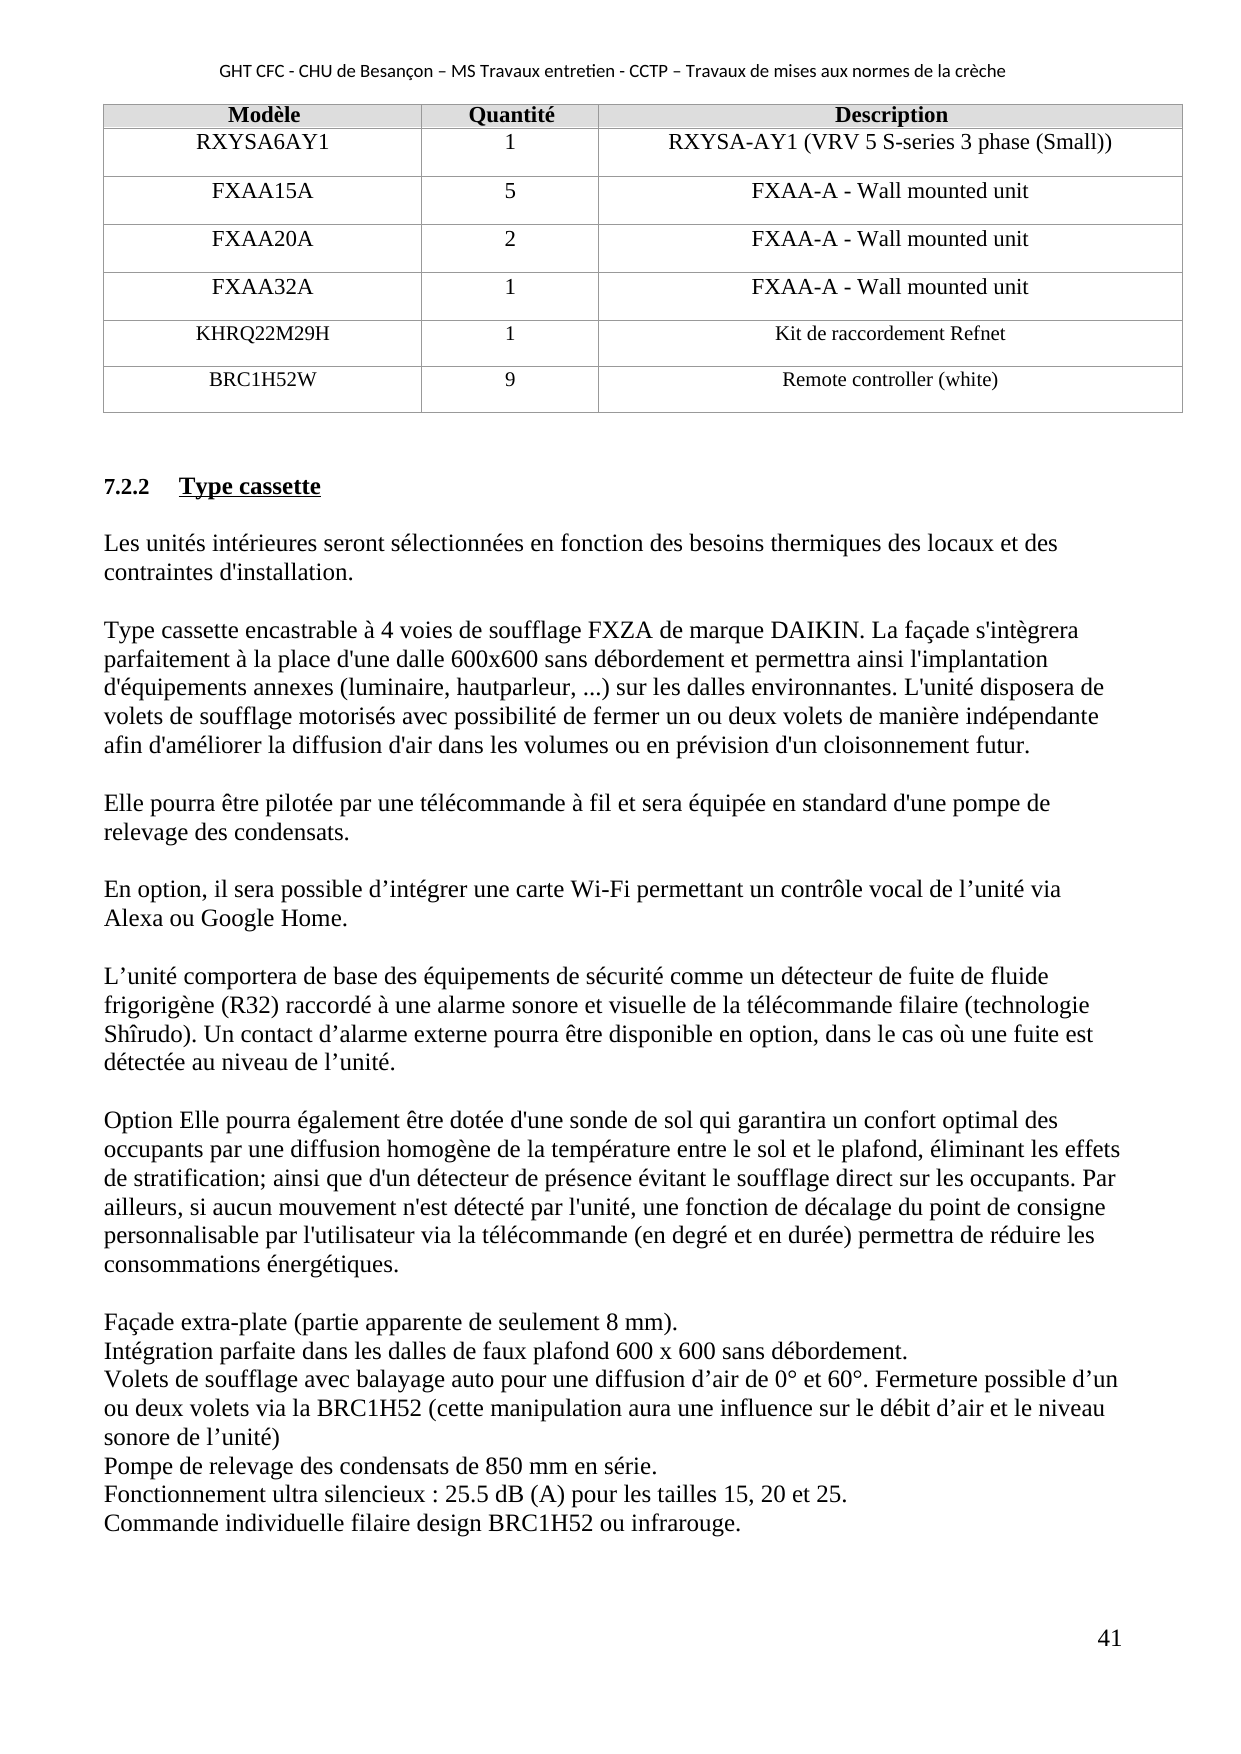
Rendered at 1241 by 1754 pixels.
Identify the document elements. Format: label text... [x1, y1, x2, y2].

text Elle pourra être pilotée par une télécommande à fil et sera équipée en standard d'une pompe de relevage des condensats. [103, 788, 1122, 845]
text Option Elle pourra également être dotée d'une sonde de sol qui garantira un confort optimal des occupants par une diffusion homogène de la température entre le sol et le plafond, éliminant les effets de stratification; ainsi que d'un détecteur de présence évitant le soufflage direct sur les occupants. Par ailleurs, si aucun mouvement n'est détecté par l'unité, une fonction de décalage du point de consigne personnalisable par l'utilisateur via la télécommande (en degré et en durée) permettra de réduire les consommations énergétiques. [103, 1105, 1122, 1278]
table_cell FXAA15A [104, 177, 421, 224]
table_cell 1 [422, 321, 598, 366]
text Pompe de relevage des condensats de 850 mm en série. [103, 1451, 1122, 1479]
table_cell KHRQ22M29H [104, 321, 421, 366]
table_cell FXAA-A - Wall mounted unit [599, 177, 1182, 224]
text Commande individuelle filaire design BRC1H52 ou infrarouge. [103, 1508, 1122, 1537]
text Les unités intérieures seront sélectionnées en fonction des besoins thermiques des locaux et des contraintes d'installation. [103, 528, 1122, 586]
text Fonctionnement ultra silencieux : 25.5 dB (A) pour les tailles 15, 20 et 25. [103, 1479, 1122, 1508]
table_cell Kit de raccordement Refnet [599, 321, 1182, 366]
table_cell RXYSA6AY1 [104, 129, 421, 176]
text Intégration parfaite dans les dalles de faux plafond 600 x 600 sans débordement. [103, 1336, 1122, 1364]
table_cell RXYSA-AY1 (VRV 5 S-series 3 phase (Small)) [599, 129, 1182, 176]
text Volets de soufflage avec balayage auto pour une diffusion d’air de 0° et 60°. Fermeture possible d’un ou deux volets via la BRC1H52 (cette manipulation aura une influence sur le débit d’air et le niveau sonore de l’unité) [103, 1364, 1122, 1451]
table_cell 5 [422, 177, 598, 224]
table_cell FXAA-A - Wall mounted unit [599, 273, 1182, 320]
table_cell FXAA20A [104, 225, 421, 272]
text Type cassette encastrable à 4 voies de soufflage FXZA de marque DAIKIN. La façade s'intègrera parfaitement à la place d'une dalle 600x600 sans débordement et permettra ainsi l'implantation d'équipements annexes (luminaire, hautparleur, ...) sur les dalles environnantes. L'unité disposera de volets de soufflage motorisés avec possibilité de fermer un ou deux volets de manière indépendante afin d'améliorer la diffusion d'air dans les volumes ou en prévision d'un cloisonnement futur. [103, 615, 1122, 759]
table_cell 1 [422, 273, 598, 320]
text En option, il sera possible d’intégrer une carte Wi-Fi permettant un contrôle vocal de l’unité via Alexa ou Google Home. [103, 874, 1122, 932]
table_cell 2 [422, 225, 598, 272]
subtitle Type cassette [103, 471, 1122, 499]
table_cell FXAA32A [104, 273, 421, 320]
table_cell 9 [422, 367, 598, 412]
table_cell 1 [422, 129, 598, 176]
text Façade extra-plate (partie apparente de seulement 8 mm). [103, 1307, 1122, 1336]
table_cell BRC1H52W [104, 367, 421, 412]
table_cell FXAA-A - Wall mounted unit [599, 225, 1182, 272]
table_cell Remote controller (white) [599, 367, 1182, 412]
text L’unité comportera de base des équipements de sécurité comme un détecteur de fuite de fluide frigorigène (R32) raccordé à une alarme sonore et visuelle de la télécommande filaire (technologie Shîrudo). Un contact d’alarme externe pourra être disponible en option, dans le cas où une fuite est détectée au niveau de l’unité. [103, 961, 1122, 1076]
